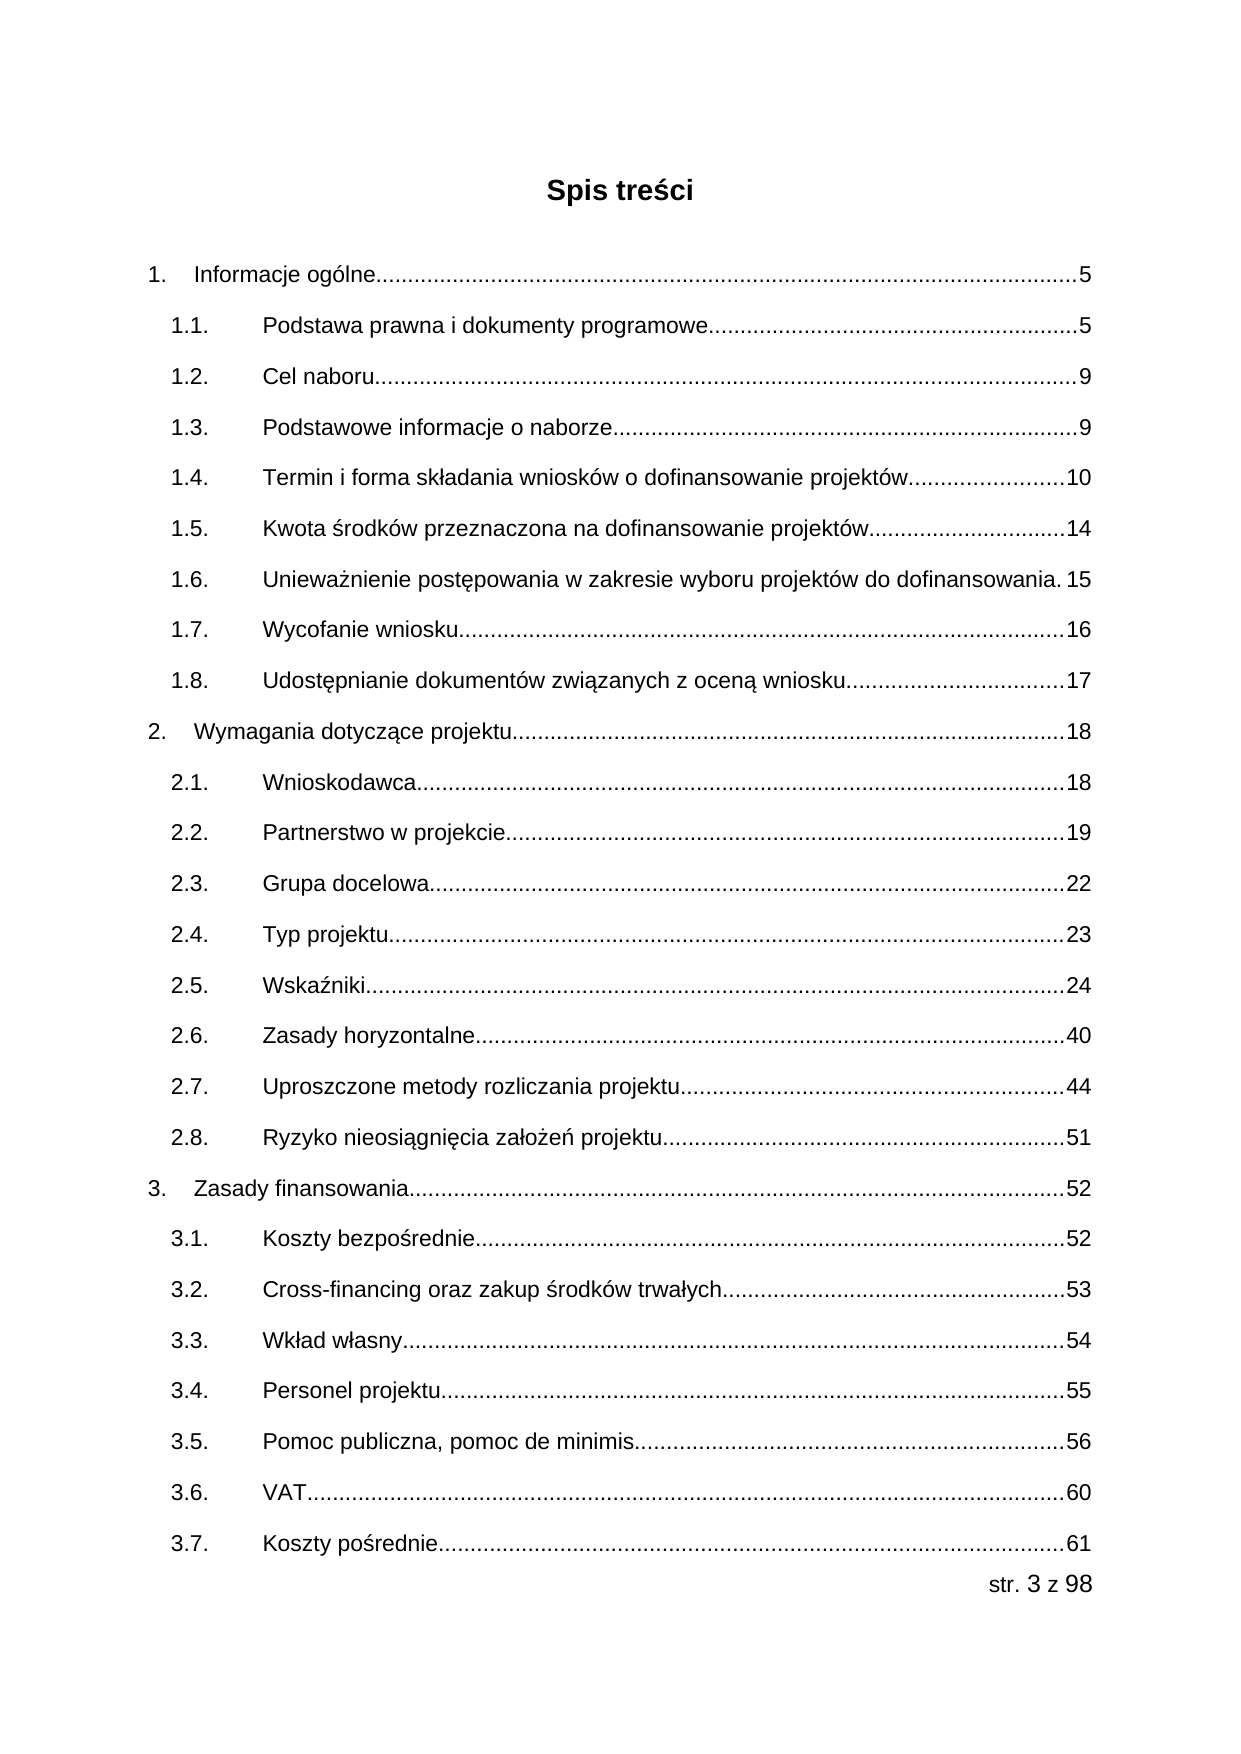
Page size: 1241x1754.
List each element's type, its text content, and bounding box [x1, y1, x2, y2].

text 3.1. Koszty bezpośrednie 52 [171, 1225, 1093, 1252]
text 1.3. Podstawowe informacje o naborze 9 [171, 413, 1093, 440]
text 2.1. Wnioskodawca 18 [171, 769, 1093, 795]
text 2.2. Partnerstwo w projekcie 19 [171, 819, 1093, 846]
text 1.2. Cel naboru 9 [171, 363, 1093, 389]
text 3.7. Koszty pośrednie 61 [171, 1529, 1093, 1556]
text 3.2. Cross-financing oraz zakup środków trwałych 53 [171, 1276, 1093, 1302]
text 2.3. Grupa docelowa 22 [171, 870, 1093, 896]
text 2.8. Ryzyko nieosiągnięcia założeń projektu 51 [171, 1124, 1093, 1150]
text 1. Informacje ogólne 5 [148, 261, 1093, 288]
text Spis treści [148, 173, 1093, 206]
text 1.1. Podstawa prawna i dokumenty programowe 5 [171, 312, 1093, 338]
text 1.6. Unieważnienie postępowania w zakresie wyboru projektów do dofinansowania 15 [171, 566, 1093, 592]
text 3.4. Personel projektu 55 [171, 1377, 1093, 1404]
text 3.6. VAT 60 [171, 1479, 1093, 1505]
text 3. Zasady finansowania 52 [148, 1174, 1093, 1201]
text 1.7. Wycofanie wniosku 16 [171, 616, 1093, 643]
text 3.3. Wkład własny 54 [171, 1327, 1093, 1353]
text 2.6. Zasady horyzontalne 40 [171, 1022, 1093, 1049]
text 1.5. Kwota środków przeznaczona na dofinansowanie projektów 14 [171, 515, 1093, 541]
text 2. Wymagania dotyczące projektu 18 [148, 718, 1093, 744]
text 1.8. Udostępnianie dokumentów związanych z oceną wniosku 17 [171, 667, 1093, 693]
text 2.4. Typ projektu 23 [171, 921, 1093, 947]
text 2.7. Uproszczone metody rozliczania projektu 44 [171, 1073, 1093, 1099]
text 3.5. Pomoc publiczna, pomoc de minimis 56 [171, 1428, 1093, 1454]
text 2.5. Wskaźniki 24 [171, 972, 1093, 998]
text 1.4. Termin i forma składania wniosków o dofinansowanie projektów 10 [171, 464, 1093, 491]
